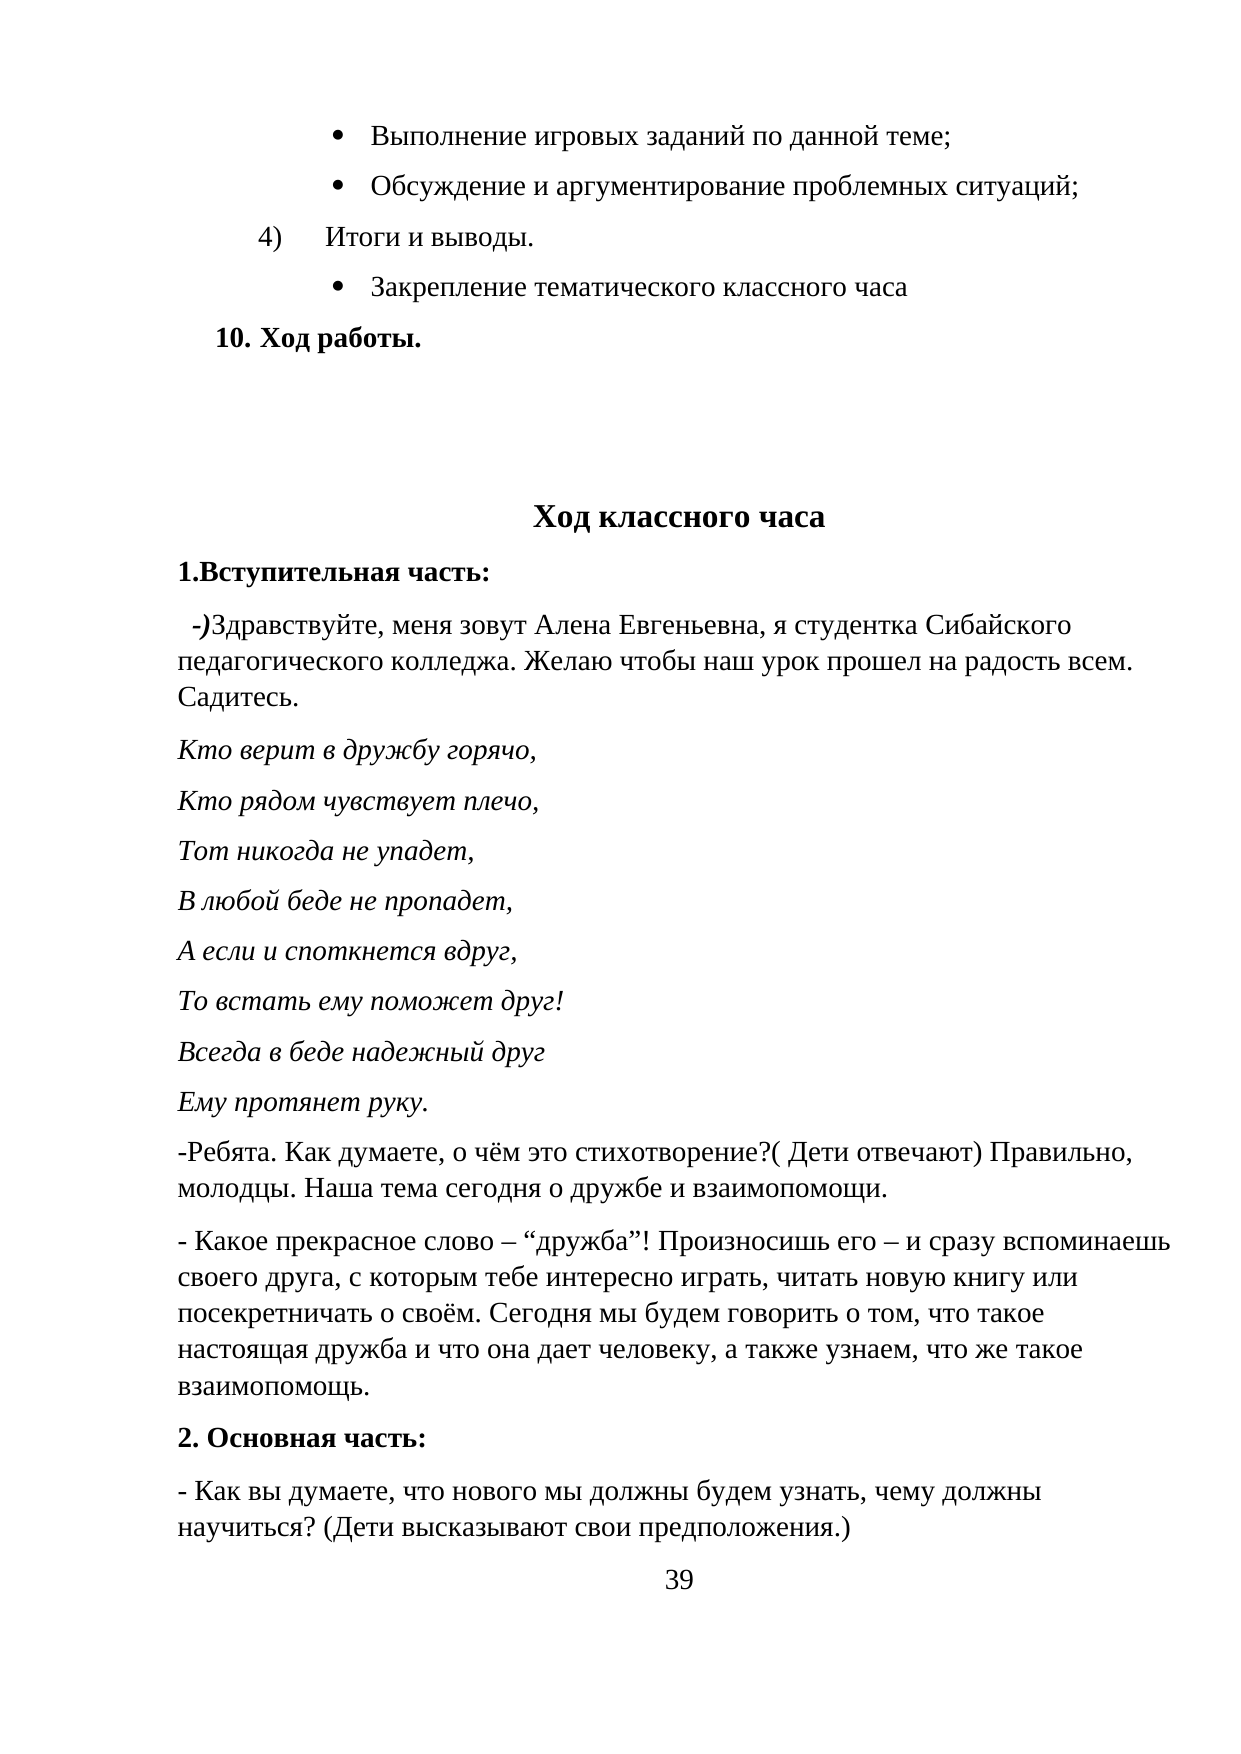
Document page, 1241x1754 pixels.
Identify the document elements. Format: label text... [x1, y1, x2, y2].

text Кто верит в дружбу горячо, [177, 732, 1181, 766]
text Ему протянет руку. [177, 1084, 1181, 1117]
text 1.Вступительная часть: [177, 554, 1181, 588]
text - Какое прекрасное слово – “дружба”! Произносишь его – и сразу вспоминаешь своего друга, с которым тебе интересно играть, читать новую книгу или посекретничать о своём. Сегодня мы будем говорить о том, что такое настоящая дружба и что она дает человеку, а также узнаем, что же такое взаимопомощь. [177, 1223, 1181, 1401]
text То встать ему поможет друг! [177, 983, 1181, 1017]
text 2. Основная часть: [177, 1420, 1181, 1454]
text Ход классного часа [177, 496, 1181, 535]
text А если и споткнется вдруг, [177, 933, 1181, 967]
text Кто рядом чувствует плечо, [177, 783, 1181, 816]
text Тот никогда не упадет, [177, 833, 1181, 866]
list Выполнение игровых заданий по данной теме; [333, 118, 1181, 152]
text - Как вы думаете, что нового мы должны будем узнать, чему должны научиться? (Дети высказывают свои предположения.) [177, 1473, 1181, 1543]
text В любой беде не пропадет, [177, 883, 1181, 917]
list Ход работы. [215, 320, 1181, 353]
text -)Здравствуйте, меня зовут Алена Евгеньевна, я студентка Сибайского педагогического колледжа. Желаю чтобы наш урок прошел на радость всем. Садитесь. [177, 607, 1181, 713]
list Обсуждение и аргументирование проблемных ситуаций; [333, 168, 1181, 202]
text -Ребята. Как думаете, о чём это стихотворение?( Дети отвечают) Правильно, молодцы. Наша тема сегодня о дружбе и взаимопомощи. [177, 1134, 1181, 1204]
text 39 [177, 1562, 1181, 1596]
list Итоги и выводы. [252, 219, 1181, 252]
text Всегда в беде надежный друг [177, 1034, 1181, 1067]
list Закрепление тематического классного часа [333, 269, 1181, 303]
